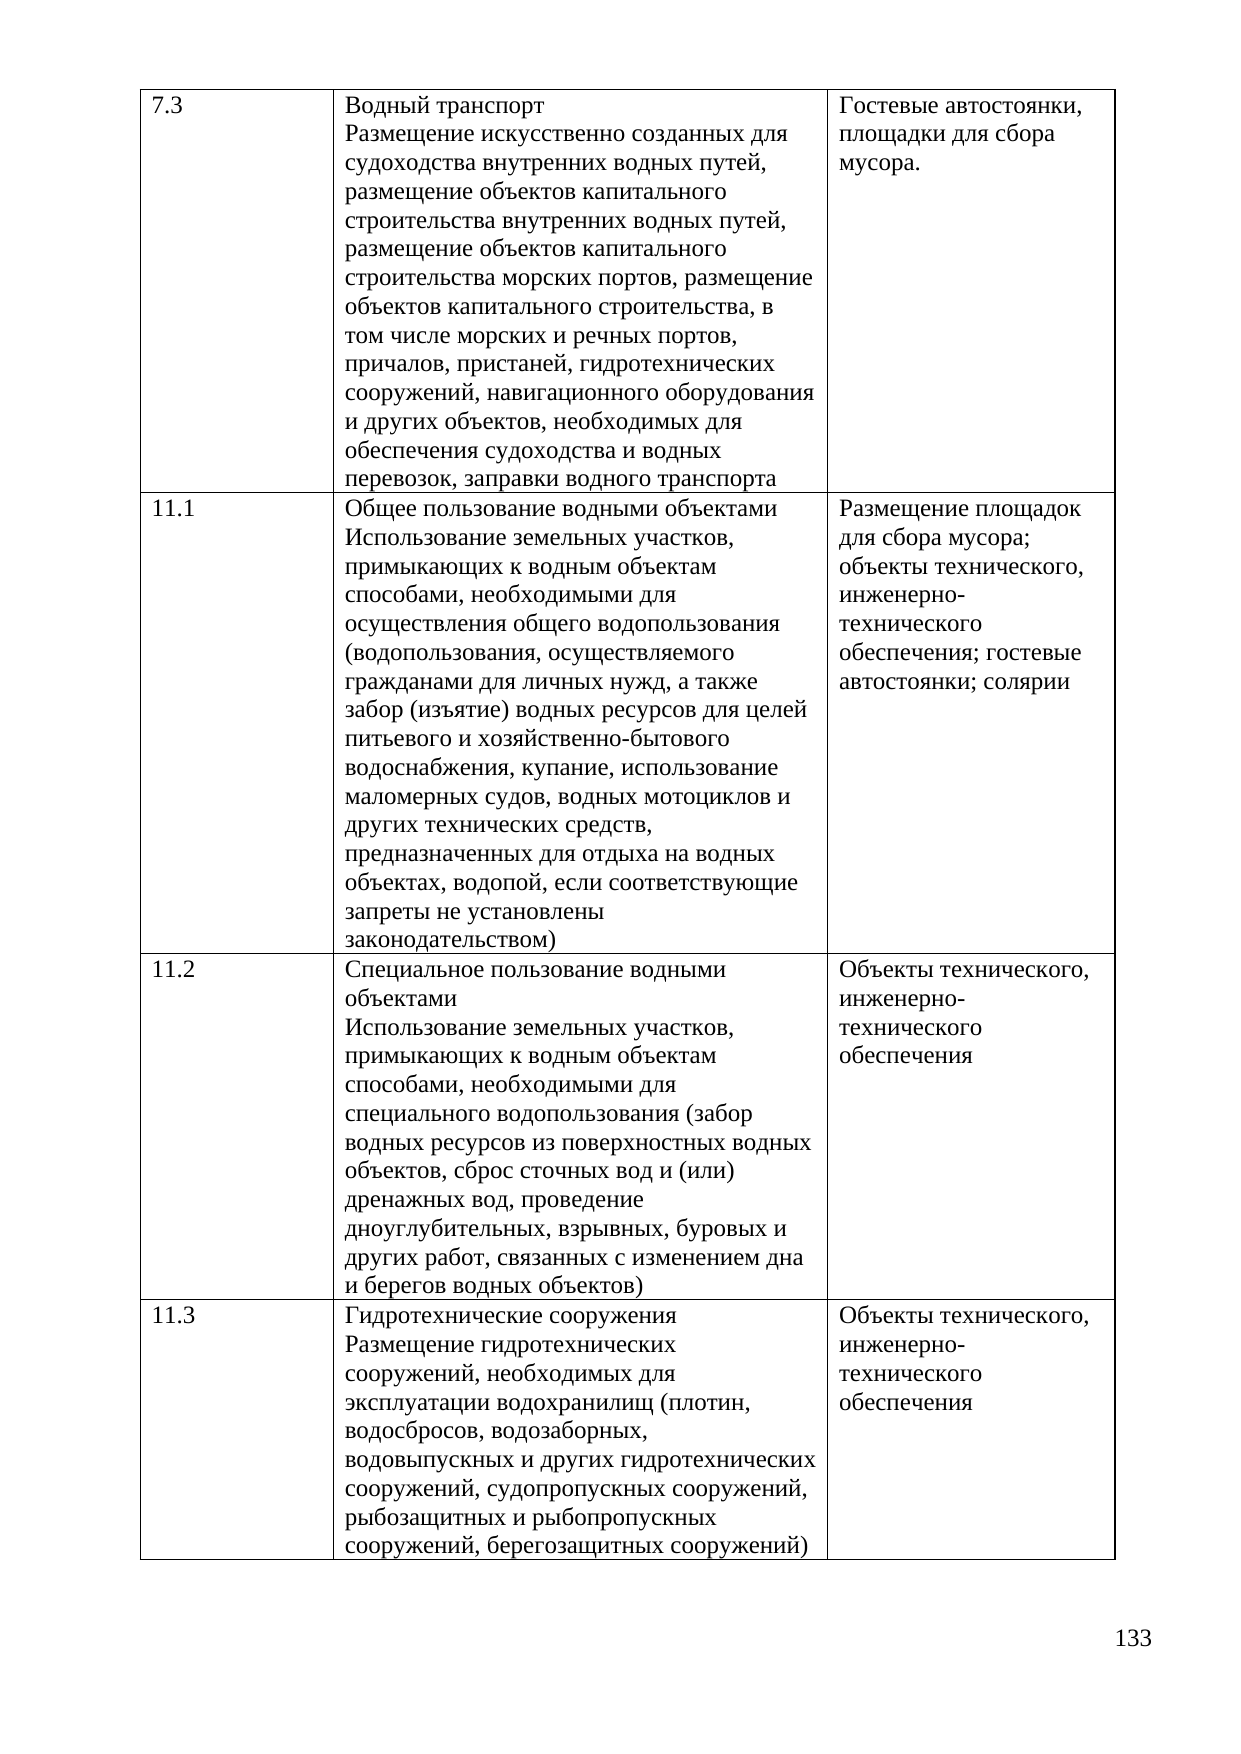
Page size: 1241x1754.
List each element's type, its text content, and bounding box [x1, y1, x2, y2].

table_cell Общее пользование водными объектами Использование земельных участков, примыкающих к водным объектам способами, необходимыми для осуществления общего водопользования (водопользования, осуществляемого гражданами для личных нужд, а также забор (изъятие) водных ресурсов для целей питьевого и хозяйственно-бытового водоснабжения, купание, использование маломерных судов, водных мотоциклов и других технических средств, предназначенных для отдыха на водных объектах, водопой, если соответствующие запреты не установлены законодательством) [334, 493, 827, 953]
table_header 7.3 [141, 90, 333, 492]
table_cell Объекты технического, инженерно-технического обеспечения [828, 1300, 1114, 1559]
table_cell Размещение площадок для сбора мусора; объекты технического, инженерно-технического обеспечения; гостевые автостоянки; солярии [828, 493, 1114, 953]
table_header Гостевые автостоянки, площадки для сбора мусора. [828, 90, 1114, 492]
table_cell Гидротехнические сооружения Размещение гидротехнических сооружений, необходимых для эксплуатации водохранилищ (плотин, водосбросов, водозаборных, водовыпускных и других гидротехнических сооружений, судопропускных сооружений, рыбозащитных и рыбопропускных сооружений, берегозащитных сооружений) [334, 1300, 827, 1559]
table_header Водный транспорт Размещение искусственно созданных для судоходства внутренних водных путей, размещение объектов капитального строительства внутренних водных путей, размещение объектов капитального строительства морских портов, размещение объектов капитального строительства, в том числе морских и речных портов, причалов, пристаней, гидротехнических сооружений, навигационного оборудования и других объектов, необходимых для обеспечения судоходства и водных перевозок, заправки водного транспорта [334, 90, 827, 492]
table_cell Объекты технического, инженерно-технического обеспечения [828, 954, 1114, 1299]
table_cell Специальное пользование водными объектами Использование земельных участков, примыкающих к водным объектам способами, необходимыми для специального водопользования (забор водных ресурсов из поверхностных водных объектов, сброс сточных вод и (или) дренажных вод, проведение дноуглубительных, взрывных, буровых и других работ, связанных с изменением дна и берегов водных объектов) [334, 954, 827, 1299]
table_cell 11.2 [141, 954, 333, 1299]
table_cell 11.3 [141, 1300, 333, 1559]
table_cell 11.1 [141, 493, 333, 953]
